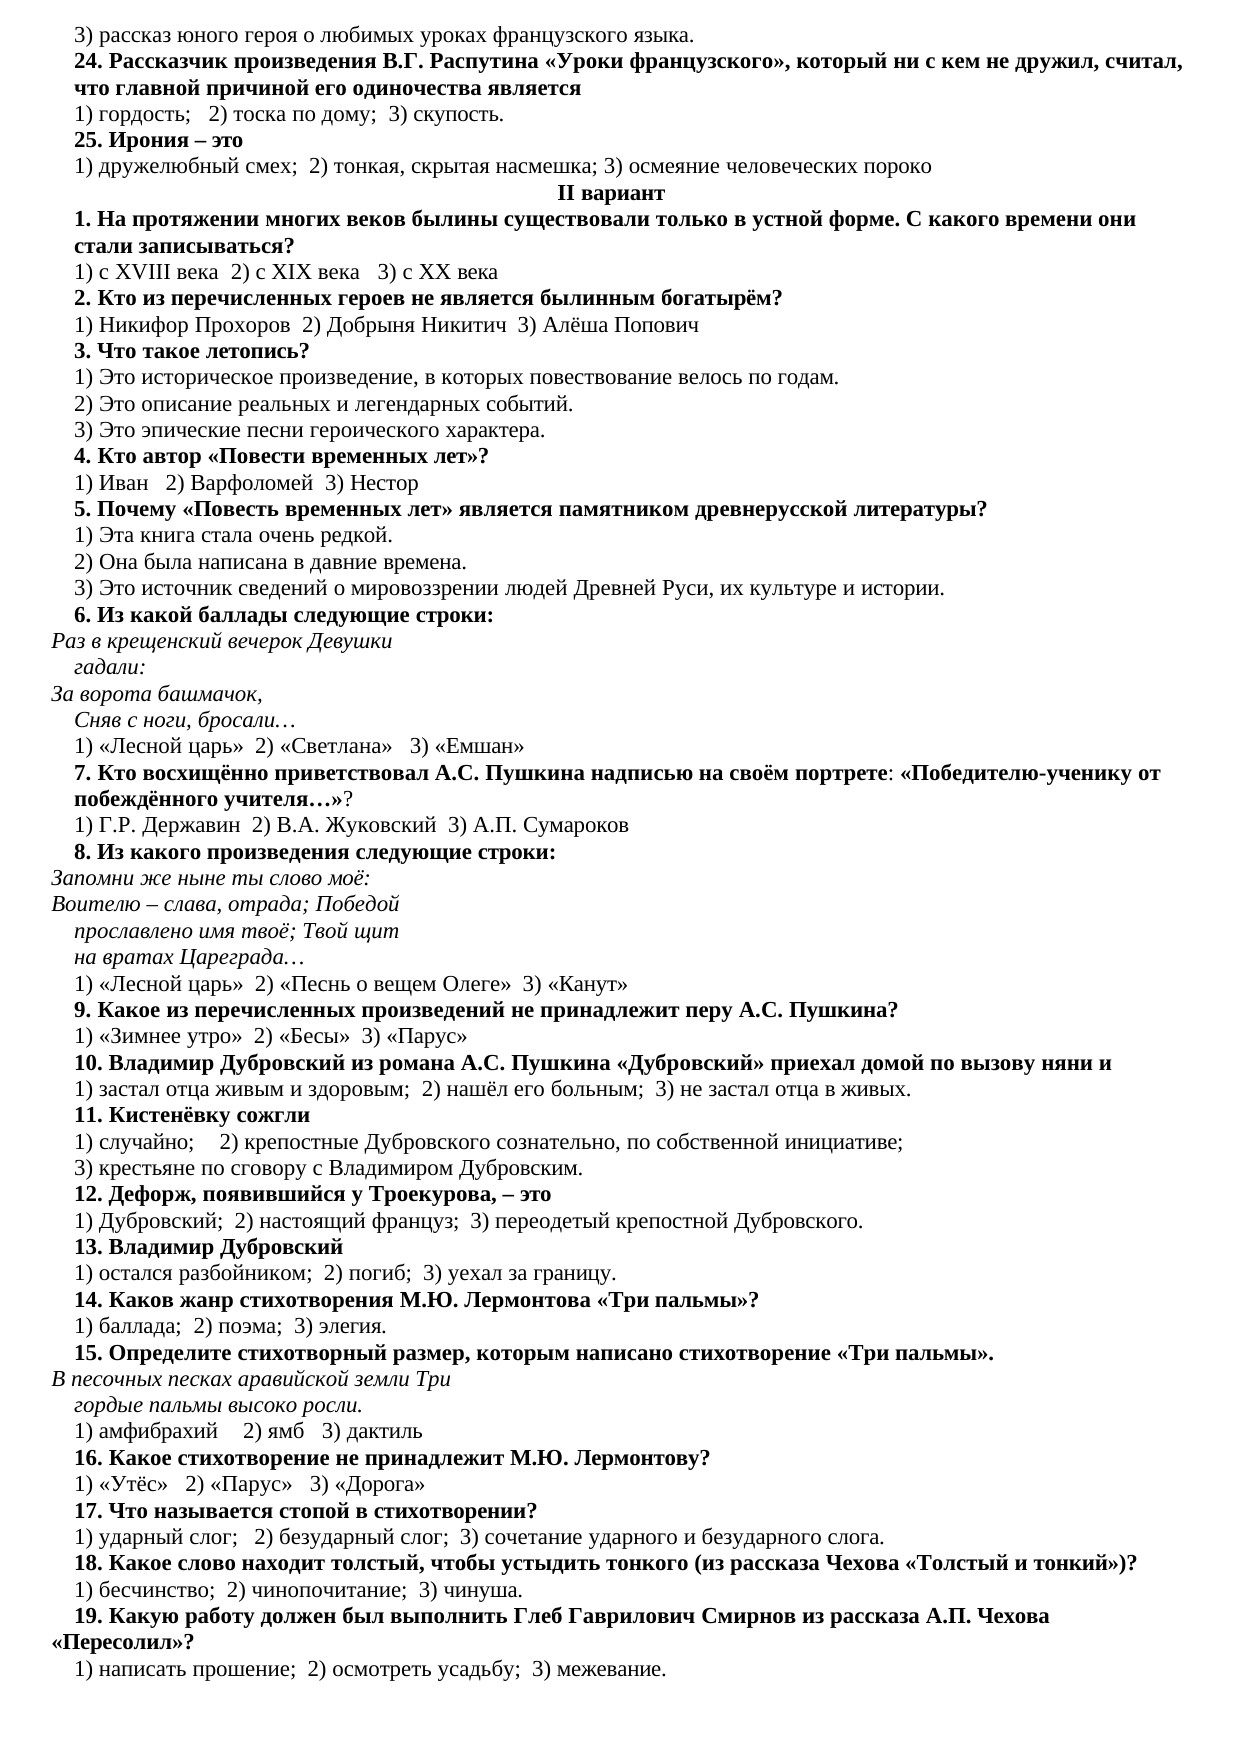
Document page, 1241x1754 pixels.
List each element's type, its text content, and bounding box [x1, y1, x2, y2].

list Что такое летопись? [74, 337, 1211, 363]
text Раз в крещенский вечерок Девушки гадали: [51, 627, 398, 680]
text 1) остался разбойником; 2) погиб; 3) уехал за границу. [74, 1259, 1211, 1286]
list Кто восхищённо приветствовал А.С. Пушкина надписью на своём портрете: «Победителю-ученику от побеждённого учителя…»? [74, 759, 1161, 811]
text 1) «Зимнее утро» 2) «Бесы» 3) «Парус» [74, 1022, 1211, 1049]
list Что называется стопой в стихотворении? [74, 1497, 1211, 1523]
text 1) бесчинство; 2) чинопочитание; 3) чинуша. [74, 1576, 1211, 1602]
list Эта книга стала очень редкой. [74, 522, 1211, 548]
list Она была написана в давние времена. [74, 548, 1211, 574]
list Дефорж, появившийся у Троекурова, – это [74, 1180, 1211, 1207]
text 1) «Лесной царь» 2) «Светлана» 3) «Емшан» [74, 732, 1211, 759]
list рассказ юного героя о любимых уроках французского языка. [74, 21, 1211, 47]
list Владимир Дубровский из романа А.С. Пушкина «Дубровский» приехал домой по вызову няни и [74, 1049, 1211, 1075]
text II вариант [557, 179, 1211, 205]
list Это источник сведений о мировоззрении людей Древней Руси, их культуре и истории. [74, 574, 1211, 601]
list Рассказчик произведения В.Г. Распутина «Уроки французского», который ни с кем не дружил, считал, что главной причиной его одиночества является [74, 47, 1183, 100]
list Это историческое произведение, в которых повествование велось по годам. [74, 363, 1211, 390]
list Какое слово находит толстый, чтобы устыдить тонкого (из рассказа Чехова «Толстый и тонкий»)? [74, 1549, 1211, 1576]
text 1) ударный слог; 2) безударный слог; 3) сочетание ударного и безударного слога. [74, 1523, 1211, 1549]
list Какое стихотворение не принадлежит М.Ю. Лермонтову? [74, 1444, 1211, 1470]
list Какую работу должен был выполнить Глеб Гаврилович Смирнов из рассказа А.П. Чехова [74, 1602, 1211, 1628]
text 1) написать прошение; 2) осмотреть усадьбу; 3) межевание. [74, 1655, 1211, 1681]
text 1) гордость; 2) тоска по дому; 3) скупость. [74, 100, 1211, 126]
text 3) крестьяне по сговору с Владимиром Дубровским. [74, 1154, 1211, 1180]
list Кто из перечисленных героев не является былинным богатырём? [74, 284, 1211, 311]
list Какое из перечисленных произведений не принадлежит перу А.С. Пушкина? [74, 996, 1211, 1022]
text 1) баллада; 2) поэма; 3) элегия. [74, 1312, 1211, 1338]
text Воителю – слава, отрада; Победой прославлено имя твоё; Твой щит на вратах Цареграда… [51, 891, 415, 969]
text В песочных песках аравийской земли Три гордые пальмы высоко росли. [51, 1365, 463, 1418]
list Почему «Повесть временных лет» является памятником древнерусской литературы? [74, 495, 1211, 522]
text За ворота башмачок, Сняв с ноги, бросали… [51, 680, 308, 732]
list Из какого произведения следующие строки: [74, 838, 1211, 864]
text 1) случайно; 2) крепостные Дубровского сознательно, по собственной инициативе; [74, 1128, 1211, 1154]
text 1) Г.Р. Державин 2) В.А. Жуковский 3) А.П. Сумароков [74, 811, 1211, 838]
text 1) застал отца живым и здоровым; 2) нашёл его больным; 3) не застал отца в живых. [74, 1075, 1211, 1101]
text 1) дружелюбный смех; 2) тонкая, скрытая насмешка; 3) осмеяние человеческих пороко [74, 153, 1211, 179]
list Кистенёвку сожгли [74, 1101, 1211, 1128]
text 1) Никифор Прохоров 2) Добрыня Никитич 3) Алёша Попович [74, 311, 1211, 337]
text 1) амфибрахий 2) ямб 3) дактиль [74, 1418, 1211, 1444]
list Из какой баллады следующие строки: [74, 601, 1211, 627]
list Это эпические песни героического характера. [74, 416, 1211, 442]
text 1) «Лесной царь» 2) «Песнь о вещем Олеге» 3) «Канут» [74, 969, 1211, 996]
text Запомни же ныне ты слово моё: [51, 864, 1211, 891]
text 1) Дубровский; 2) настоящий француз; 3) переодетый крепостной Дубровского. [74, 1207, 1211, 1233]
list Определите стихотворный размер, которым написано стихотворение «Три пальмы». [74, 1338, 1211, 1365]
text 1) «Утёс» 2) «Парус» 3) «Дорога» [74, 1470, 1211, 1497]
list Ирония – это [74, 126, 1211, 153]
list Кто автор «Повести временных лет»? [74, 442, 1211, 469]
list Это описание реальных и легендарных событий. [74, 390, 1211, 416]
list Каков жанр стихотворения М.Ю. Лермонтова «Три пальмы»? [74, 1286, 1211, 1312]
text 1) Иван 2) Варфоломей 3) Нестор [74, 469, 1211, 495]
text 1) с XVIII века 2) с XIX века 3) с XX века [74, 258, 1211, 284]
text «Пересолил»? [51, 1628, 1211, 1655]
list На протяжении многих веков былины существовали только в устной форме. С какого времени они стали записываться? [74, 205, 1137, 258]
list Владимир Дубровский [74, 1233, 1211, 1259]
